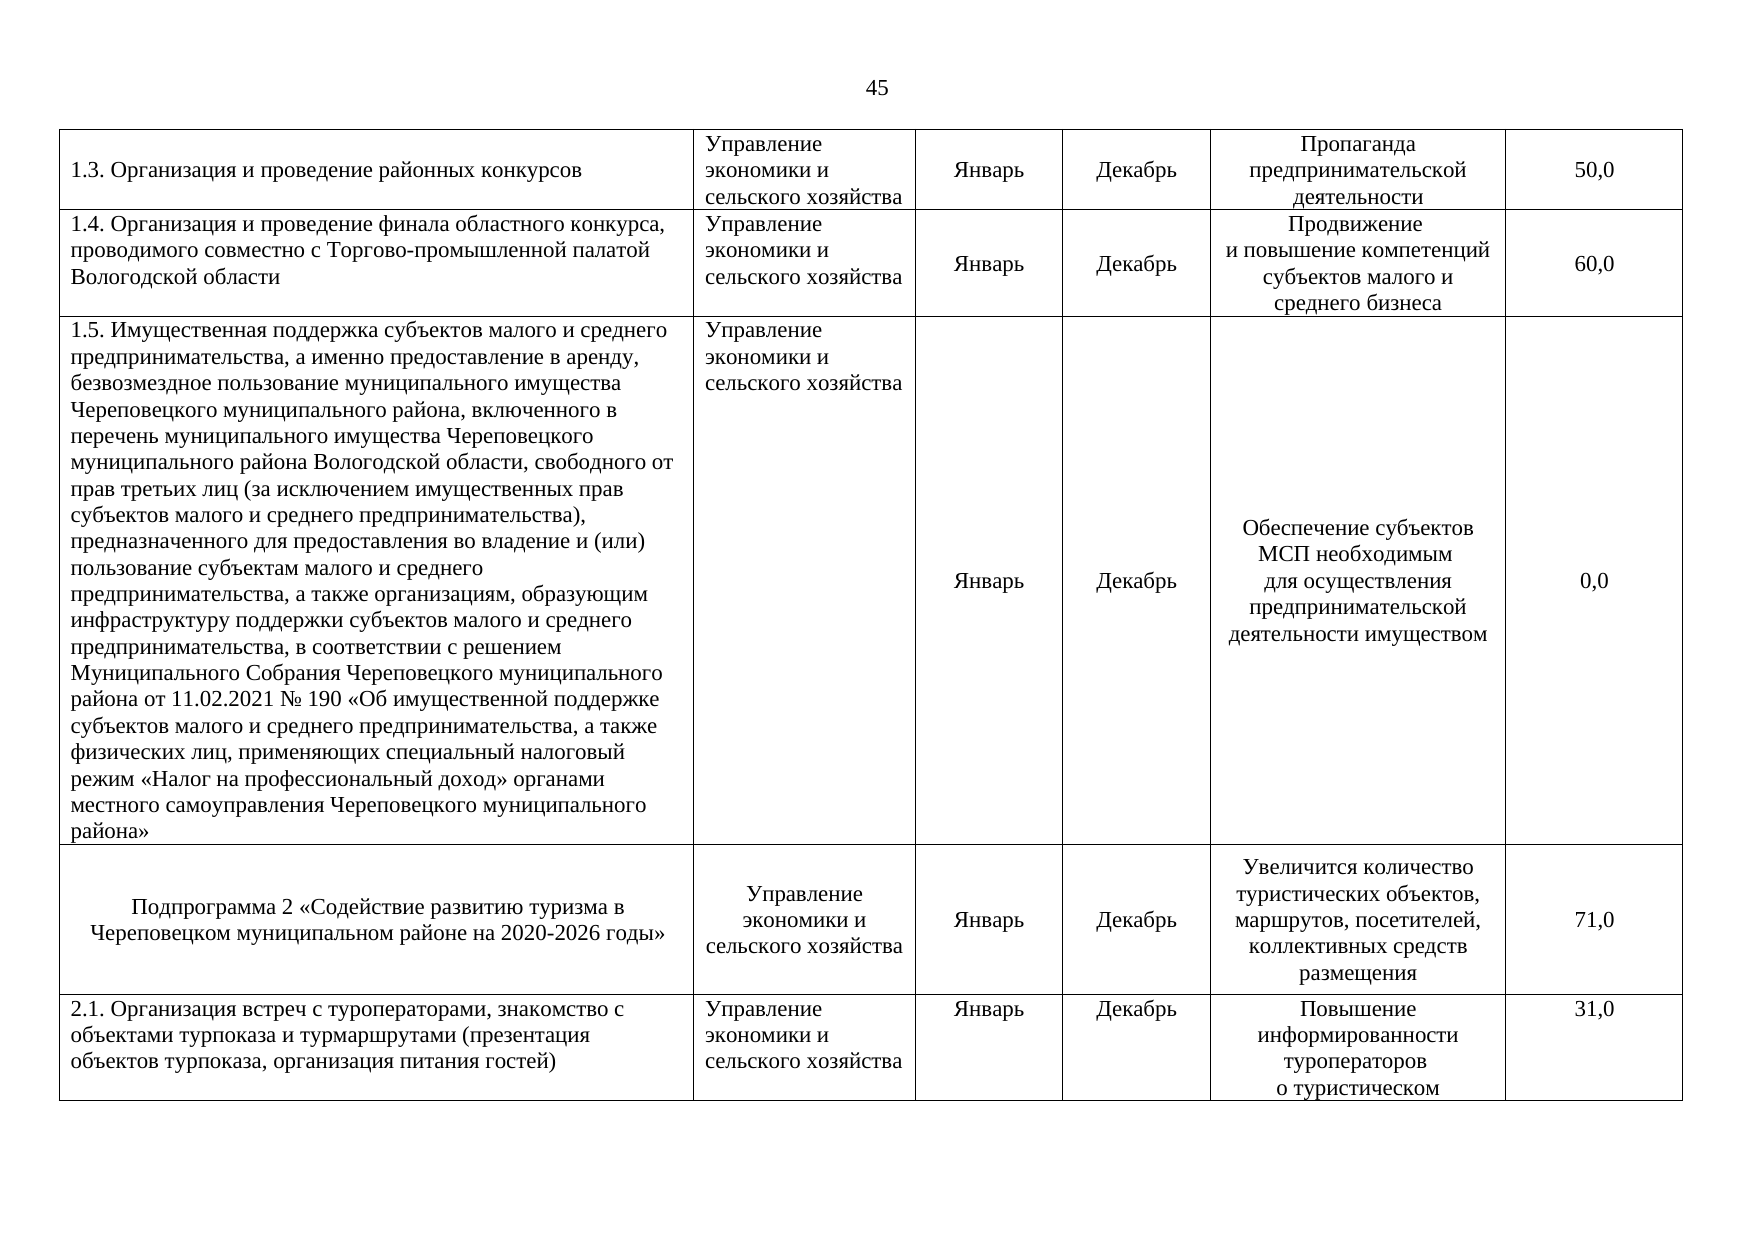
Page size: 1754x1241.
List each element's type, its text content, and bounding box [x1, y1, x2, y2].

table_cell Январь [916, 130, 1062, 209]
table_cell Обеспечение субъектов МСП необходимым для осуществления предпринимательской деятельности имуществом [1211, 317, 1505, 844]
table_cell Пропаганда предпринимательской деятельности [1211, 130, 1505, 209]
table_cell Январь [916, 845, 1062, 993]
table_cell Декабрь [1063, 130, 1210, 209]
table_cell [60, 995, 693, 1100]
table_cell 1.5. Имущественная поддержка субъектов малого и среднего предпринимательства, а именно предоставление в аренду, безвозмездное пользование муниципального имущества Череповецкого муниципального района, включенного в перечень муниципального имущества Череповецкого муниципального района Вологодской области, свободного от прав третьих лиц (за исключением имущественных прав субъектов малого и среднего предпринимательства), предназначенного для предоставления во владение и (или) пользование субъектам малого и среднего предпринимательства, а также организациям, образующим инфраструктуру поддержки субъектов малого и среднего предпринимательства, в соответствии с решением Муниципального Собрания Череповецкого муниципального района от 11.02.2021 № 190 «Об имущественной поддержке субъектов малого и среднего предпринимательства, а также физических лиц, применяющих специальный налоговый режим «Налог на профессиональный доход» органами местного самоуправления Череповецкого муниципального района» [60, 317, 693, 844]
table_cell 0,0 [1506, 317, 1682, 844]
table_cell 1.3. Организация и проведение районных конкурсов [60, 130, 693, 209]
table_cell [1211, 210, 1505, 316]
table_cell Январь [916, 995, 1062, 1100]
table_cell Декабрь [1063, 210, 1210, 316]
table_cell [694, 995, 915, 1100]
table_cell Январь [916, 210, 1062, 316]
table_cell 31,0 [1506, 995, 1682, 1100]
table_cell 60,0 [1506, 210, 1682, 316]
table_cell 50,0 [1506, 130, 1682, 209]
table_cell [694, 130, 915, 209]
table_cell Увеличится количество туристических объектов, маршрутов, посетителей, коллективных средств размещения [1211, 845, 1505, 993]
table_cell Январь [916, 317, 1062, 844]
table_cell Декабрь [1063, 845, 1210, 993]
table_cell Декабрь [1063, 317, 1210, 844]
table_cell Управление экономики и сельского хозяйства [694, 317, 915, 844]
table_cell Декабрь [1063, 995, 1210, 1100]
table_cell 71,0 [1506, 845, 1682, 993]
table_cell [1211, 995, 1505, 1100]
table_cell Подпрограмма 2 «Содействие развитию туризма в Череповецком муниципальном районе на 2020-2026 годы» [60, 845, 693, 993]
table_cell 1.4. Организация и проведение финала областного конкурса, проводимого совместно с Торгово-промышленной палатой Вологодской области [60, 210, 693, 316]
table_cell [694, 210, 915, 316]
table_cell Управление экономики и сельского хозяйства [694, 845, 915, 993]
